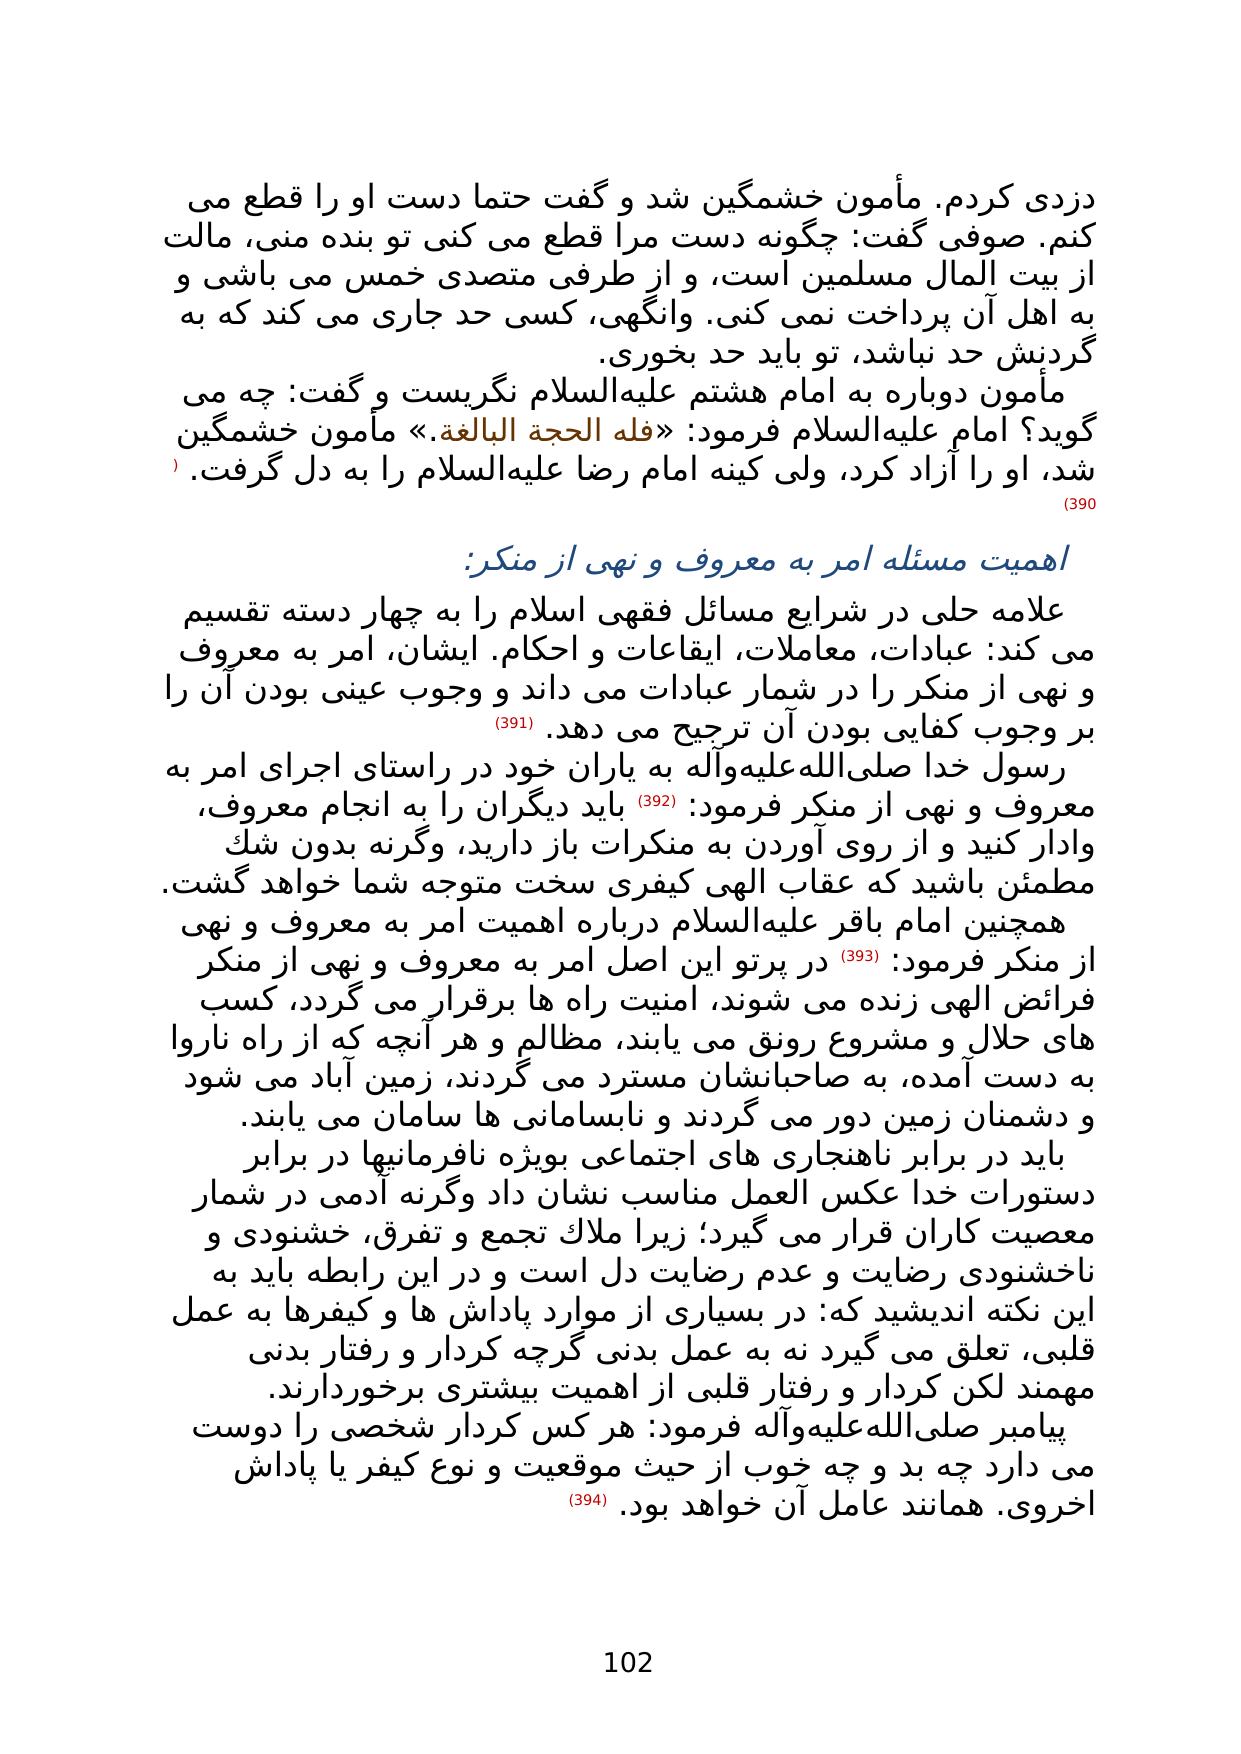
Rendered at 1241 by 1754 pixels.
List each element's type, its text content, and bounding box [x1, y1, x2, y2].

text علامه حلى در شرایع مسائل فقهى اسلام را به چهار دسته تقسیم مى كند: عبادات، معاملات، ایقاعات و احكام. ایشان، امر به معروف و نهى از منكر را در شمار عبادات مى داند و وجوب عینى بودن آن را بر وجوب كفایى بودن آن ترجیح مى دهد. (391) [159, 591, 1097, 746]
text همچنین امام باقر عليه‌السلام درباره اهمیت امر به معروف و نهى از منكر فرمود: (393) در پرتو این اصل امر به معروف و نهى از منكر فرائض الهى زنده مى شوند، امنیت راه ها برقرار مى گردد، كسب هاى حلال و مشروع رونق مى یابند، مظالم و هر آنچه كه از راه ناروا به دست آمده، به صاحبانشان مسترد مى گردند، زمین آباد مى شود و دشمنان زمین دور مى گردند و نابسامانی ها سامان مى یابند. [159, 902, 1097, 1135]
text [159, 177, 1097, 371]
text پیامبر صلى‌الله‌عليه‌وآله فرمود: هر كس كردار شخصى را دوست مى دارد چه بد و چه خوب از حیث موقعیت و نوع كیفر یا پاداش اخروى. همانند عامل آن خواهد بود. (394) [159, 1407, 1097, 1523]
text باید در برابر ناهنجارى هاى اجتماعى بویژه نافرمانیها در برابر دستورات خدا عكس العمل مناسب نشان داد وگرنه آدمى در شمار معصیت كاران قرار مى گیرد؛ زیرا ملاك تجمع و تفرق، خشنودى و ناخشنودى رضایت و عدم رضایت دل است و در این رابطه باید به این نكته اندیشید كه: در بسیارى از موارد پاداش ها و كیفرها به عمل قلبى، تعلق مى گیرد نه به عمل بدنى گرچه كردار و رفتار بدنى مهمند لكن كردار و رفتار قلبى از اهمیت بیشترى برخوردارند. [159, 1135, 1097, 1407]
text رسول خدا صلى‌الله‌عليه‌وآله به یاران خود در راستاى اجراى امر به معروف و نهى از منكر فرمود: (392) باید دیگران را به انجام معروف، وادار كنید و از روى آوردن به منكرات باز دارید، وگرنه بدون شك مطمئن باشید كه عقاب الهى كیفرى سخت متوجه شما خواهد گشت. [159, 746, 1097, 902]
text مأمون دوباره به امام هشتم عليه‌السلام نگریست و گفت: چه مى گوید؟ امام عليه‌السلام فرمود: «فله الحجة البالغة.» مأمون خشمگین شد، او را آزاد كرد، ولى كینه امام رضا عليه‌السلام را به دل گرفت. (390) [159, 371, 1097, 527]
subtitle اهمیت مسئله امر به معروف و نهى از منكر: [159, 539, 1097, 578]
